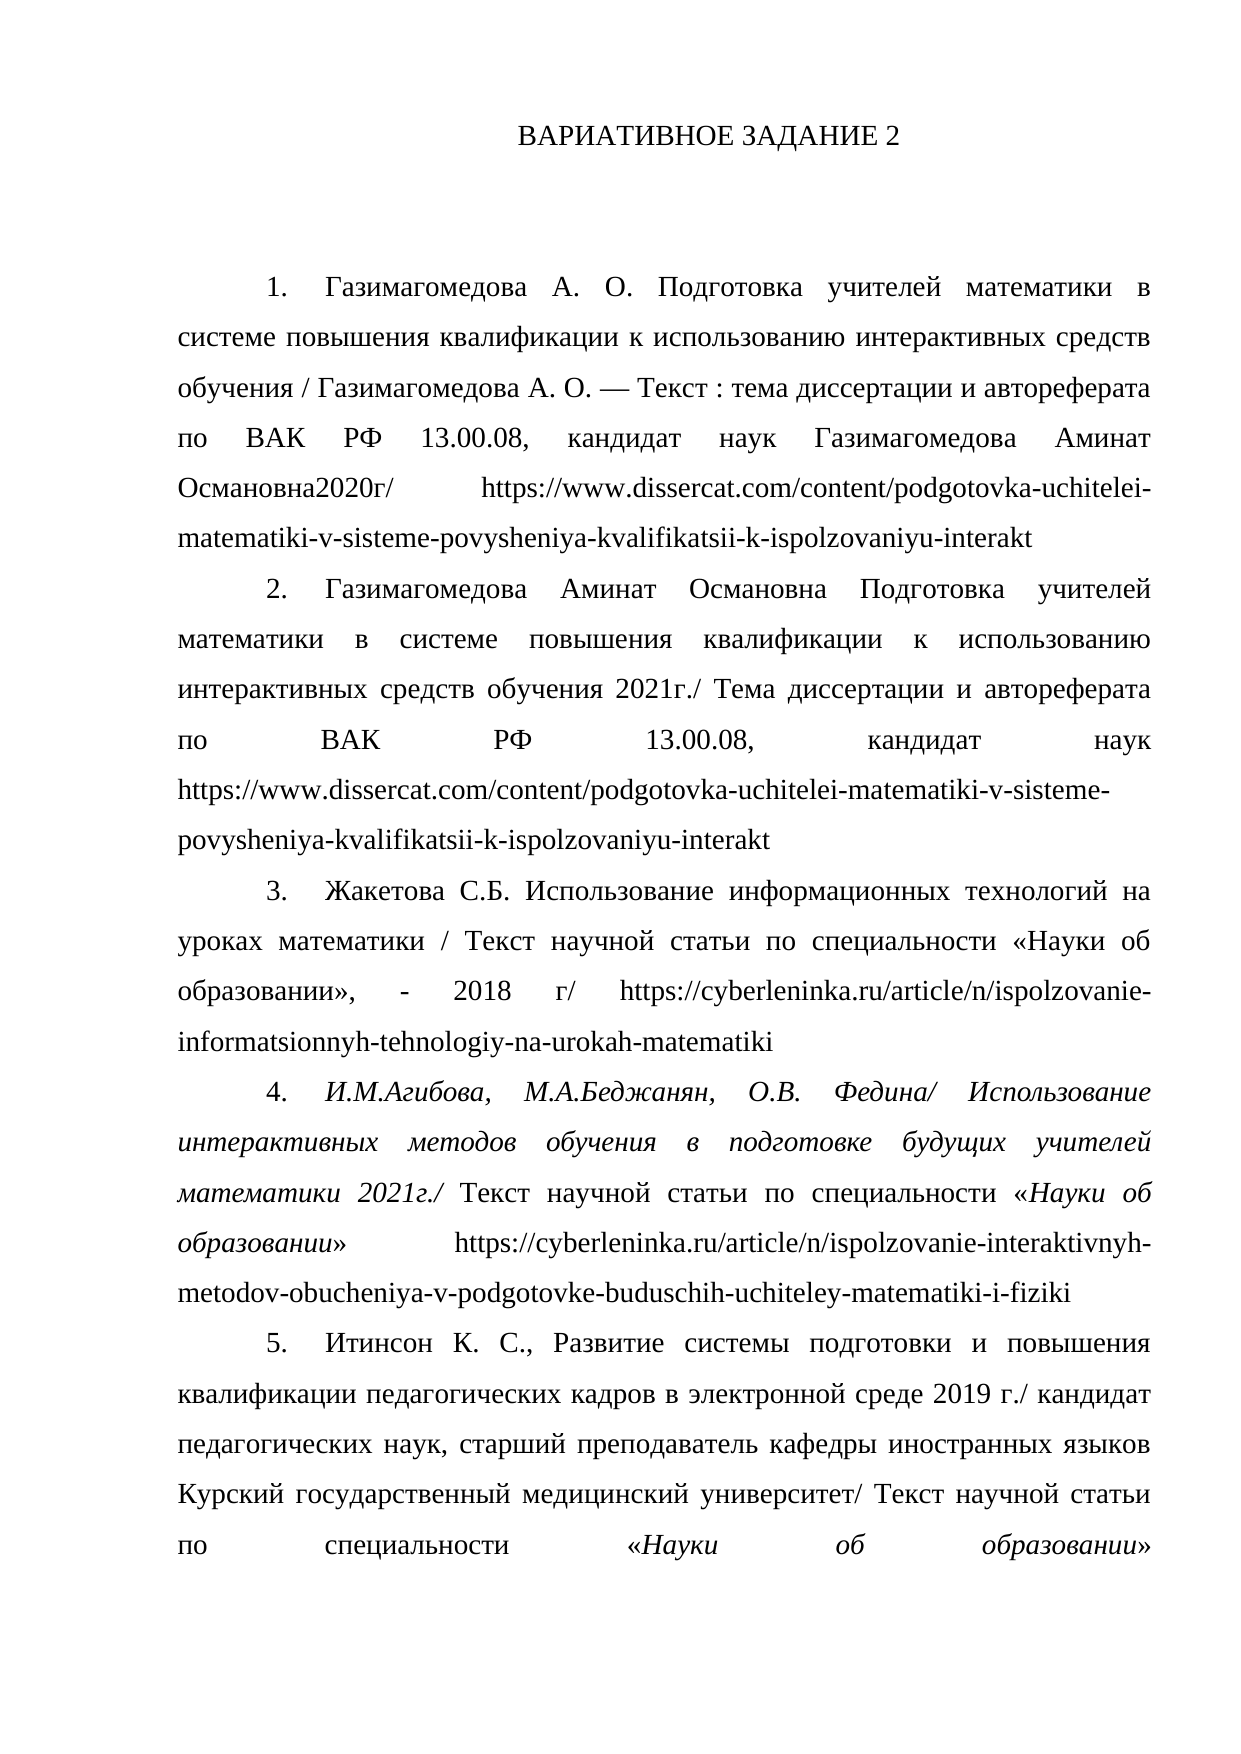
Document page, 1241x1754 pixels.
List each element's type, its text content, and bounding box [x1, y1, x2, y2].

list Газимагомедова Аминат Османовна Подготовка учителей математики в системе повышения квалификации к использованию интерактивных средств обучения 2021г./ Тема диссертации и автореферата по ВАК РФ 13.00.08, кандидат наук https://www.dissercat.com/content/podgotovka-uchitelei-matematiki-v-sisteme-povysheniya-kvalifikatsii-k-ispolzovaniyu-interakt [177, 571, 1152, 856]
list Жакетова С.Б. Использование информационных технологий на уроках математики / Текст научной статьи по специальности «Науки об образовании», - 2018 г/ https://cyberleninka.ru/article/n/ispolzovanie-informatsionnyh-tehnologiy-na-urokah-matematiki [177, 873, 1152, 1057]
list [177, 1326, 1152, 1560]
list ВАРИАТИВНОЕ ЗАДАНИЕ 2 [266, 118, 1152, 152]
list И.М.Агибова, М.А.Беджанян, О.В. Федина/ Использование интерактивных методов обучения в подготовке будущих учителей математики 2021г./ Текст научной статьи по специальности «Науки об образовании» https://cyberleninka.ru/article/n/ispolzovanie-interaktivnyh-metodov-obucheniya-v-podgotovke-buduschih-uchiteley-matematiki-i-fiziki [177, 1074, 1152, 1309]
list Газимагомедова А. О. Подготовка учителей математики в системе повышения квалификации к использованию интерактивных средств обучения / Газимагомедова А. О. — Текст : тема диссертации и автореферата по ВАК РФ 13.00.08, кандидат наук Газимагомедова Аминат Османовна2020г/ https://www.dissercat.com/content/podgotovka-uchitelei-matematiki-v-sisteme-povysheniya-kvalifikatsii-k-ispolzovaniyu-interakt [177, 269, 1152, 554]
